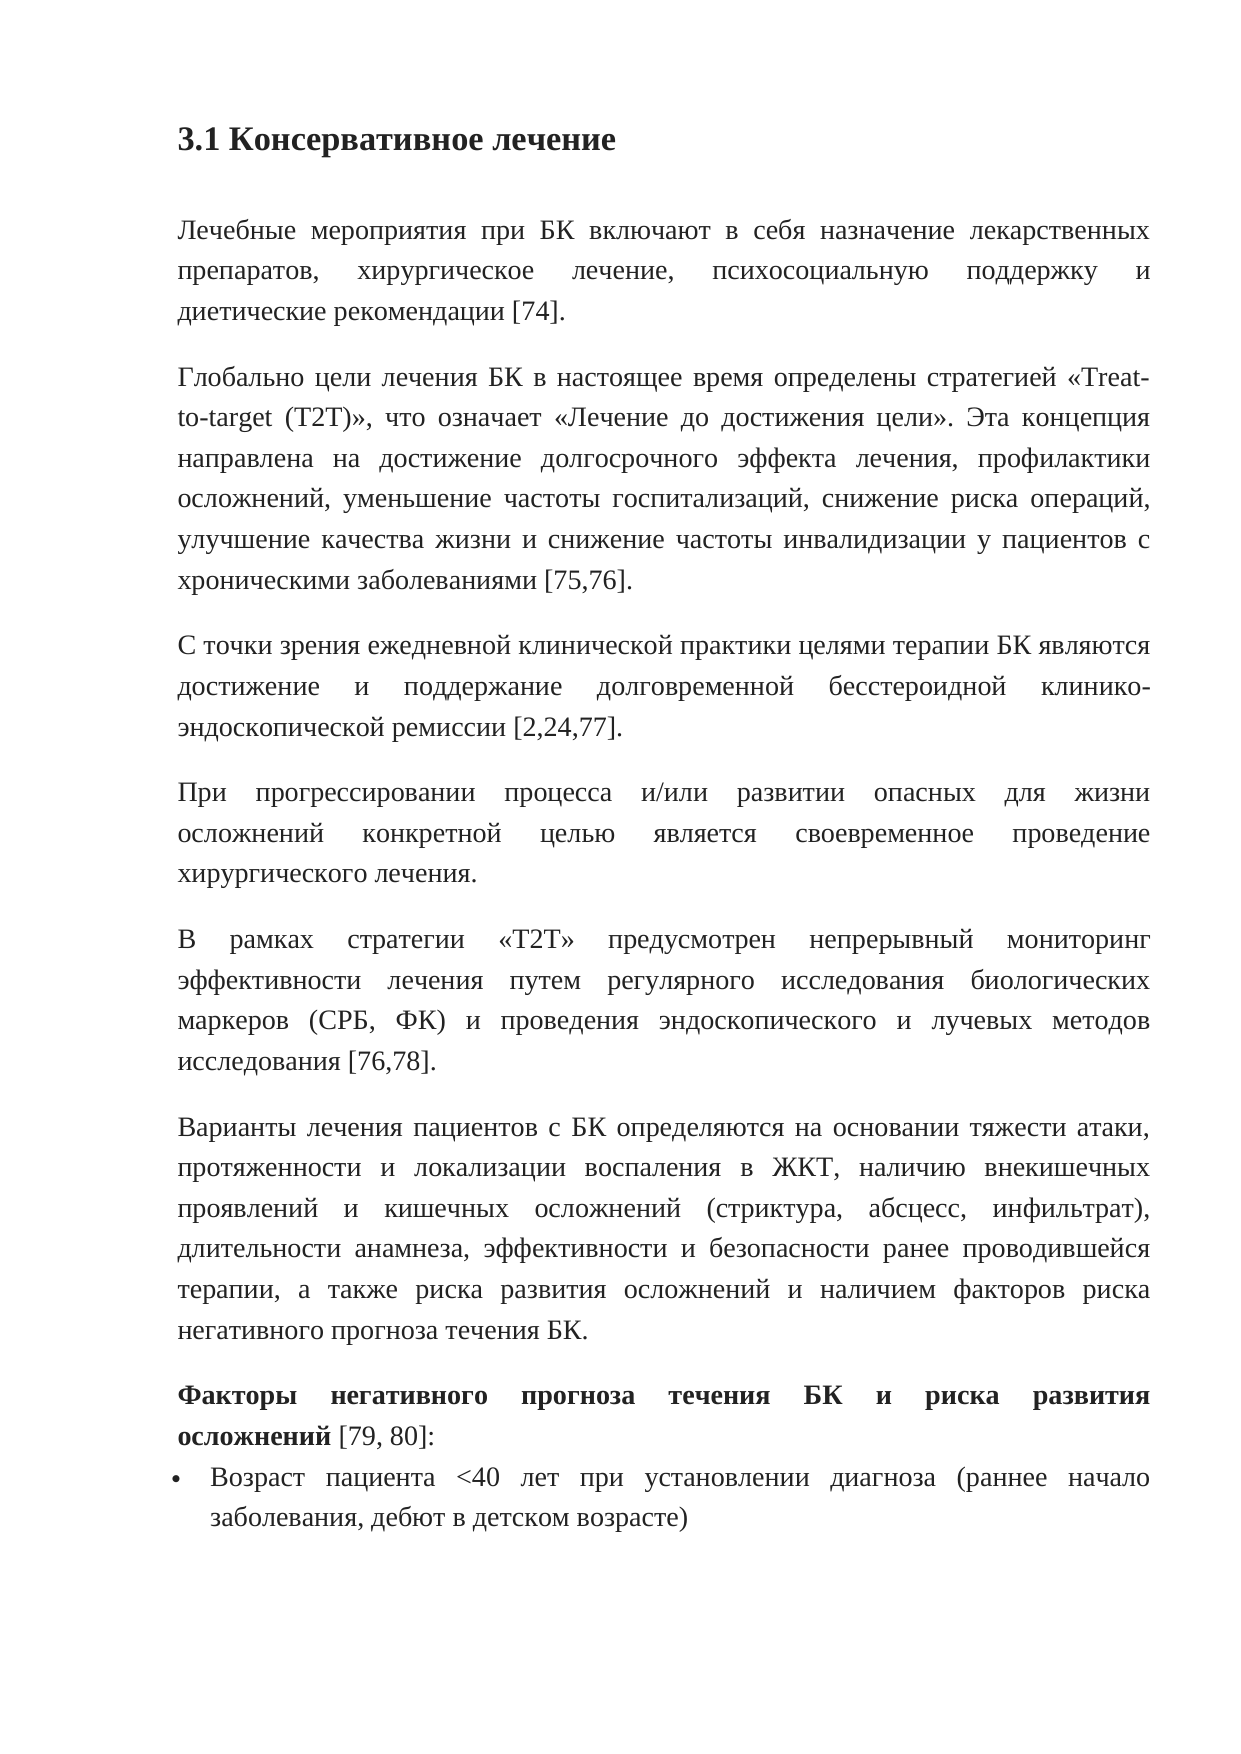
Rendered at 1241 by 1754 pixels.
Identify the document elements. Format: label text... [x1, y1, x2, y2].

list Возраст пациента <40 лет при установлении диагноза (раннее начало заболевания, дебют в детском возрасте) [172, 1451, 1152, 1533]
text В рамках стратегии «Т2Т» предусмотрен непрерывный мониторинг эффективности лечения путем регулярного исследования биологических маркеров (СРБ, ФК) и проведения эндоскопического и лучевых методов исследования [76,78]. [177, 914, 1152, 1076]
text Глобально цели лечения БК в настоящее время определены стратегией «Treat-to-target (Т2Т)», что означает «Лечение до достижения цели». Эта концепция направлена на достижение долгосрочного эффекта лечения, профилактики осложнений, уменьшение частоты госпитализаций, снижение риска операций, улучшение качества жизни и снижение частоты инвалидизации у пациентов с хроническими заболеваниями [75,76]. [177, 351, 1152, 595]
text Факторы негативного прогноза течения БК и риска развития осложнений [79, 80]: [177, 1370, 1152, 1451]
text 3.1 Консервативное лечение [177, 118, 1152, 158]
text Варианты лечения пациентов с БК определяются на основании тяжести атаки, протяженности и локализации воспаления в ЖКТ, наличию внекишечных проявлений и кишечных осложнений (стриктура, абсцесс, инфильтрат), длительности анамнеза, эффективности и безопасности ранее проводившейся терапии, а также риска развития осложнений и наличием факторов риска негативного прогноза течения БК. [177, 1101, 1152, 1345]
text При прогрессировании процесса и/или развитии опасных для жизни осложнений конкретной целью является своевременное проведение хирургического лечения. [177, 767, 1152, 889]
text С точки зрения ежедневной клинической практики целями терапии БК являются достижение и поддержание долговременной бесстероидной клинико-эндоскопической ремиссии [2,24,77]. [177, 620, 1152, 742]
text Лечебные мероприятия при БК включают в себя назначение лекарственных препаратов, хирургическое лечение, психосоциальную поддержку и диетические рекомендации [74]. [177, 204, 1152, 326]
